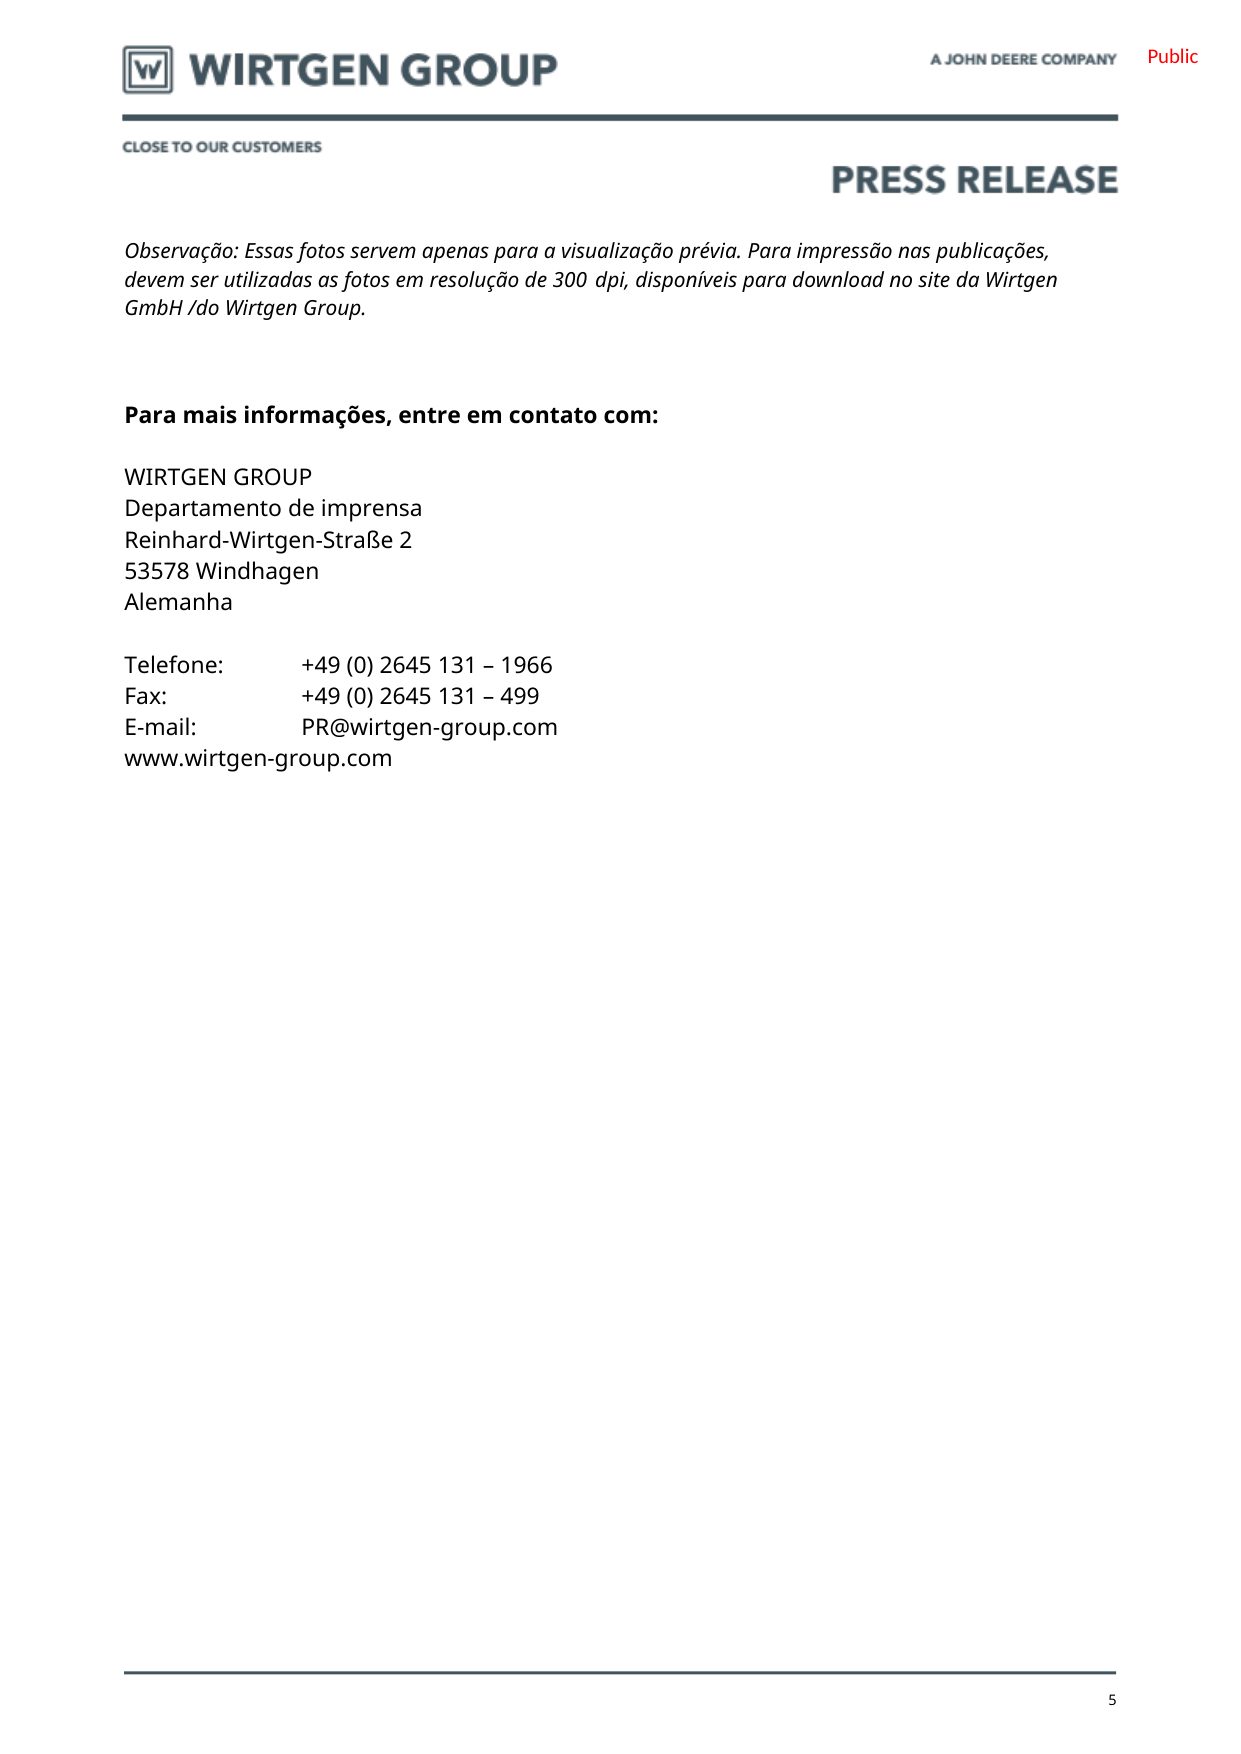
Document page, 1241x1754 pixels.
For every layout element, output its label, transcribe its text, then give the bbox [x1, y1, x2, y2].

text WIRTGEN GROUP [124, 461, 1116, 492]
text Reinhard-Wirtgen-Straße 2 [124, 524, 1116, 555]
text E-mail: PR@wirtgen-group.com [124, 711, 1116, 742]
text Departamento de imprensa [124, 492, 1116, 524]
text Para mais informações, entre em contato com: [124, 399, 1116, 430]
text Observação: Essas fotos servem apenas para a visualização prévia. Para impressão nas publicações, devem ser utilizadas as fotos em resolução de 300 dpi, disponíveis para download no site da Wirtgen GmbH /do Wirtgen Group. [124, 236, 1116, 322]
text www.wirtgen-group.com [124, 742, 1116, 774]
text Telefone: +49 (0) 2645 131 – 1966 [124, 649, 1116, 680]
text Alemanha [124, 586, 1116, 617]
text Fax: +49 (0) 2645 131 – 499 [124, 680, 1116, 711]
text 53578 Windhagen [124, 555, 1116, 586]
